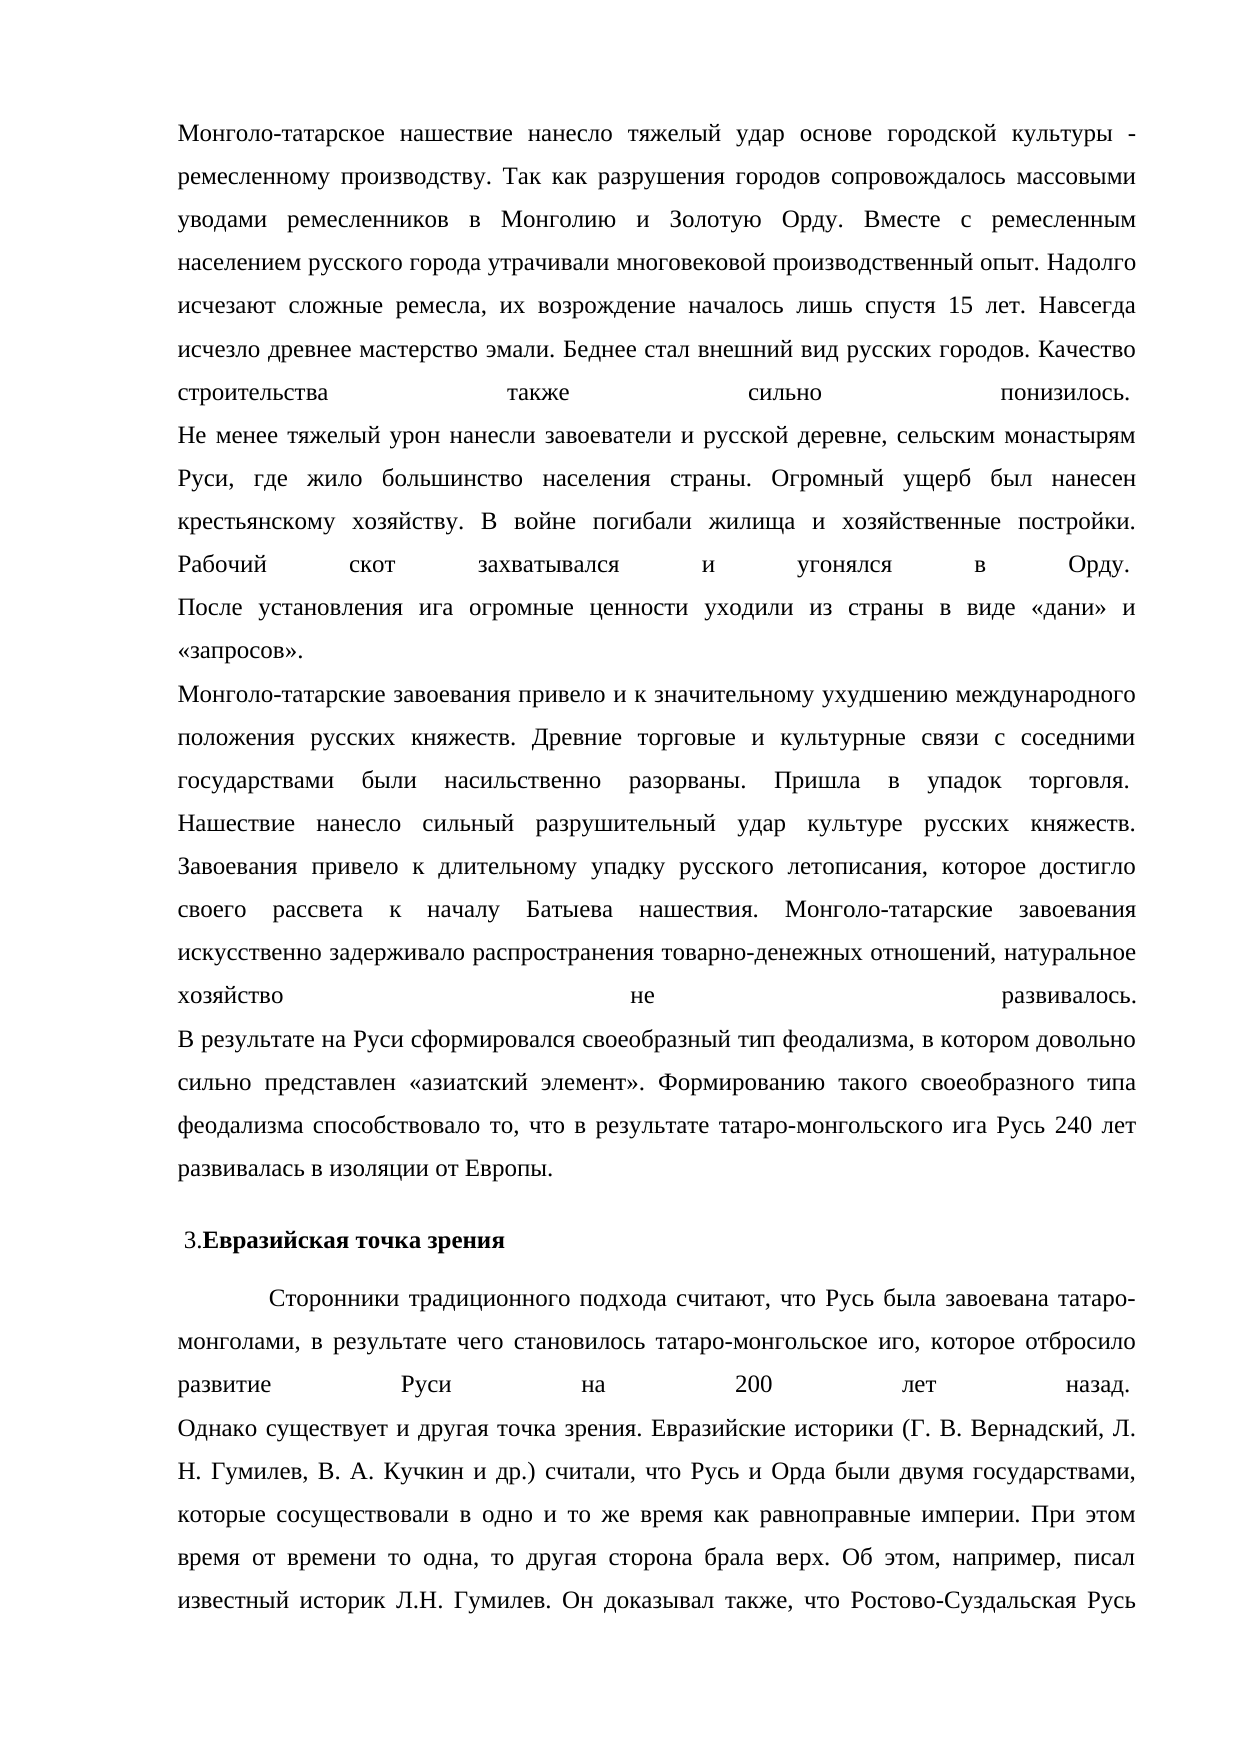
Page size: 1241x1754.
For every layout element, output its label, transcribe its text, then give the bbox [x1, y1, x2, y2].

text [177, 118, 1137, 1182]
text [177, 1283, 1137, 1614]
text 3.Евразийская точка зрения [177, 1225, 1137, 1254]
